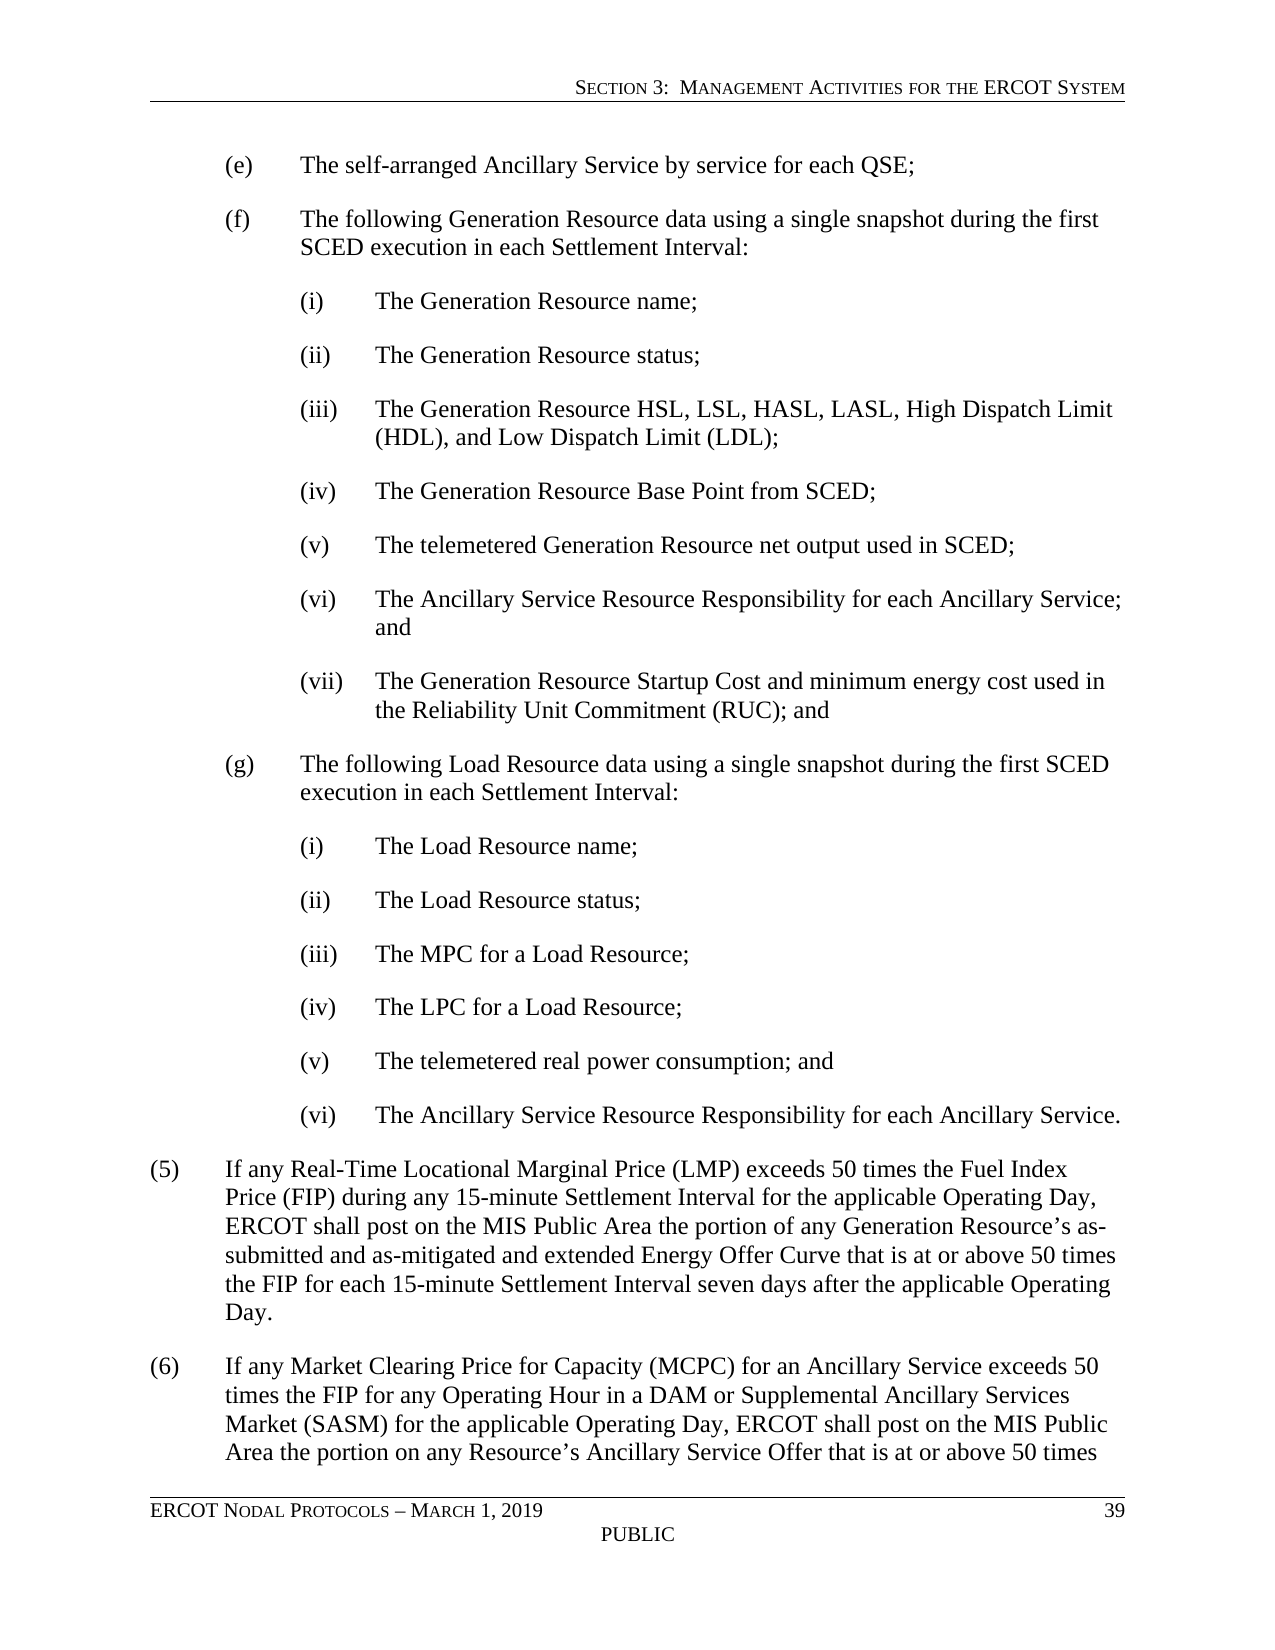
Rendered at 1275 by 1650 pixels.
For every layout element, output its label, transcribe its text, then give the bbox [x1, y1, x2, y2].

list (ii) The Generation Resource status; [300, 340, 1125, 369]
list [150, 1351, 1125, 1466]
list (5) If any Real-Time Locational Marginal Price (LMP) exceeds 50 times the Fuel Index Price (FIP) during any 15-minute Settlement Interval for the applicable Operating Day, ERCOT shall post on the MIS Public Area the portion of any Generation Resource’s as-submitted and as-mitigated and extended Energy Offer Curve that is at or above 50 times the FIP for each 15-minute Settlement Interval seven days after the applicable Operating Day. [150, 1154, 1125, 1326]
list (iv) The LPC for a Load Resource; [300, 992, 1125, 1021]
list (f) The following Generation Resource data using a single snapshot during the first SCED execution in each Settlement Interval: [225, 204, 1125, 261]
list (v) The telemetered real power consumption; and [300, 1046, 1125, 1075]
list (i) The Load Resource name; [300, 831, 1125, 860]
list (vi) The Ancillary Service Resource Responsibility for each Ancillary Service. [300, 1100, 1125, 1129]
list (e) The self-arranged Ancillary Service by service for each QSE; [225, 150, 1125, 179]
list (ii) The Load Resource status; [300, 885, 1125, 914]
list (iii) The Generation Resource HSL, LSL, HASL, LASL, High Dispatch Limit (HDL), and Low Dispatch Limit (LDL); [300, 394, 1125, 451]
list (i) The Generation Resource name; [300, 286, 1125, 315]
list (vii) The Generation Resource Startup Cost and minimum energy cost used in the Reliability Unit Commitment (RUC); and [300, 666, 1125, 724]
list (iv) The Generation Resource Base Point from SCED; [300, 476, 1125, 505]
list (vi) The Ancillary Service Resource Responsibility for each Ancillary Service; and [300, 584, 1125, 641]
list (g) The following Load Resource data using a single snapshot during the first SCED execution in each Settlement Interval: [225, 749, 1125, 806]
list (iii) The MPC for a Load Resource; [300, 939, 1125, 967]
list (v) The telemetered Generation Resource net output used in SCED; [300, 530, 1125, 559]
